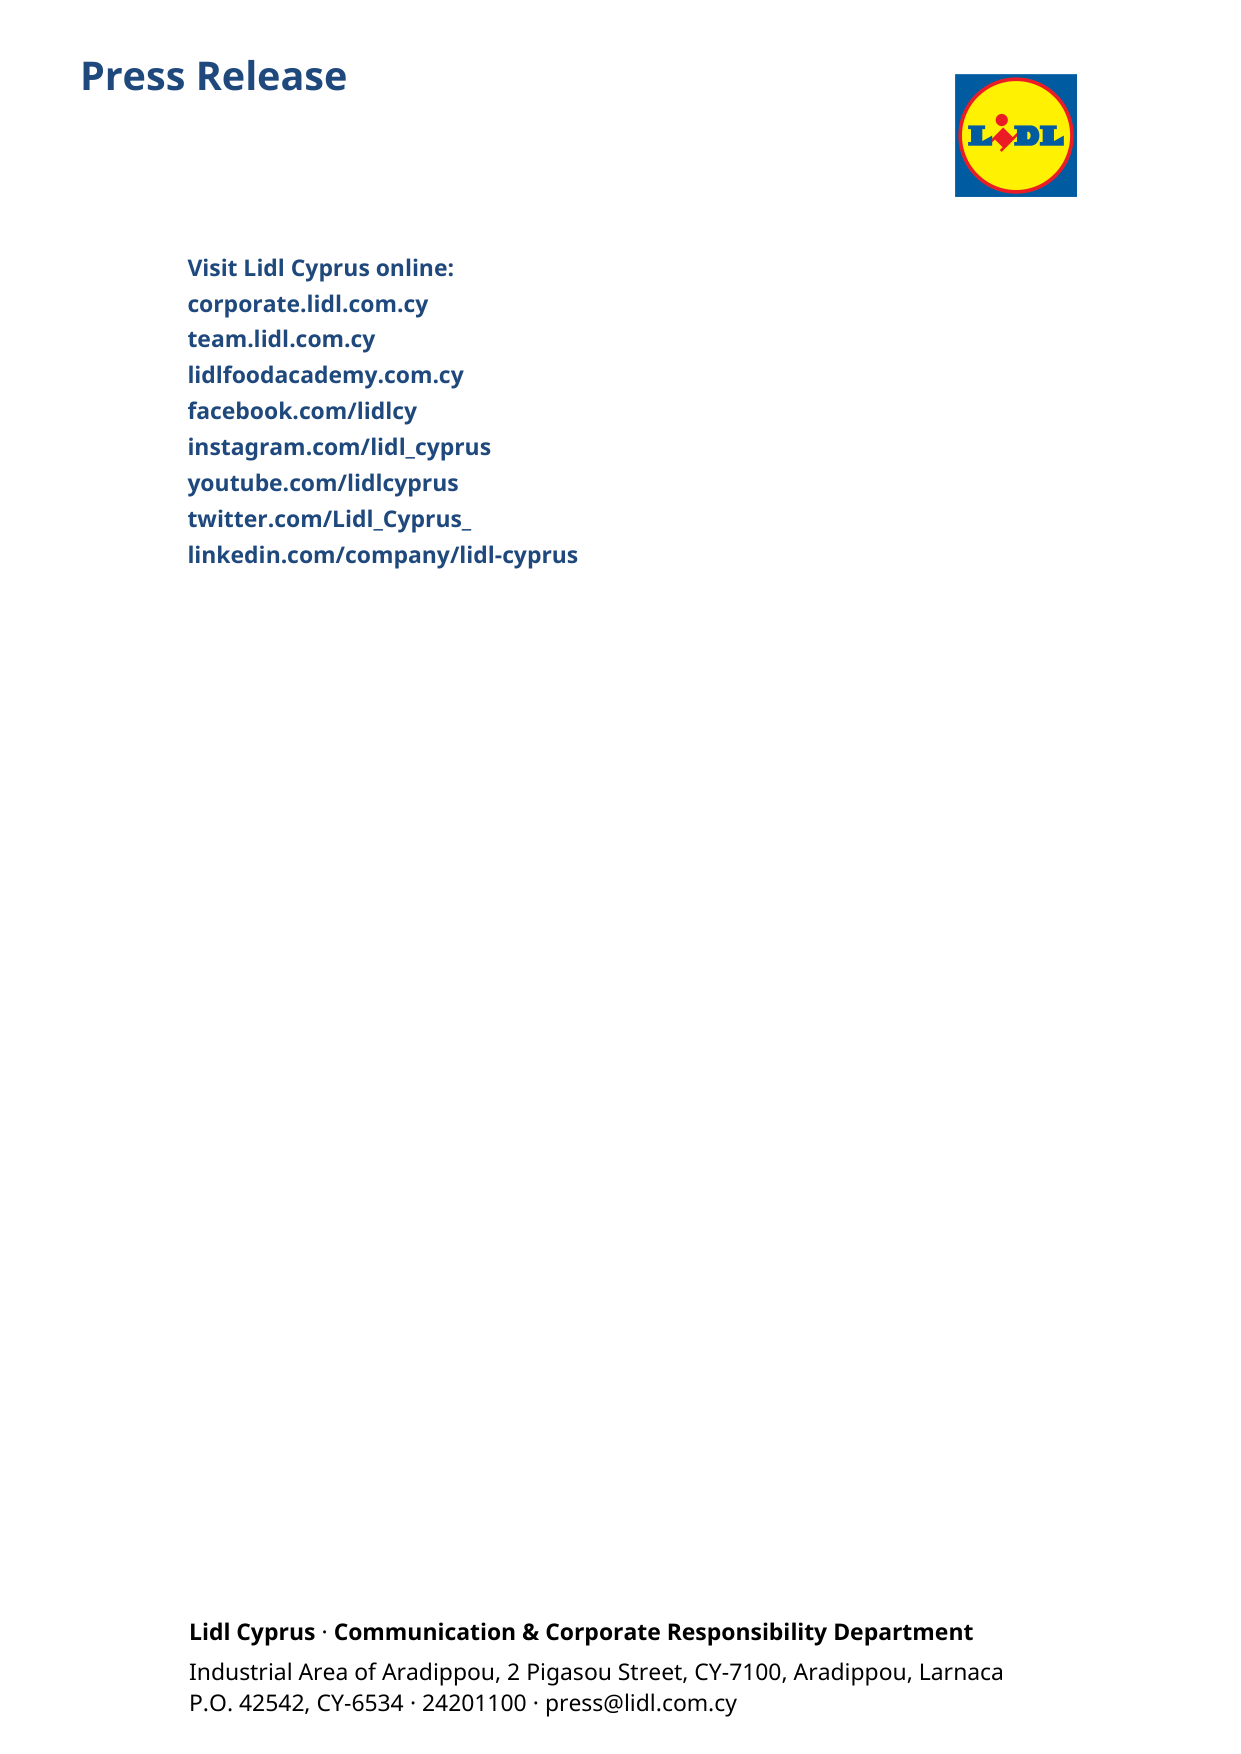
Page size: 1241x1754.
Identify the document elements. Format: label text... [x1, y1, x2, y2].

picture [954, 73, 1078, 198]
text team.lidl.com.cy [187, 323, 1078, 355]
text instagram.com/lidl_cyprus [187, 431, 1078, 462]
text lidlfoodacademy.com.cy [187, 359, 1078, 391]
text linkedin.com/company/lidl-cyprus [187, 539, 1078, 570]
text twitter.com/Lidl_Cyprus_ [187, 503, 1078, 534]
text facebook.com/lidlcy [187, 395, 1078, 427]
text corporate.lidl.com.cy [187, 287, 1078, 319]
text Visit Lidl Cyprus online: [187, 252, 1078, 283]
text youtube.com/lidlcyprus [187, 467, 1078, 498]
